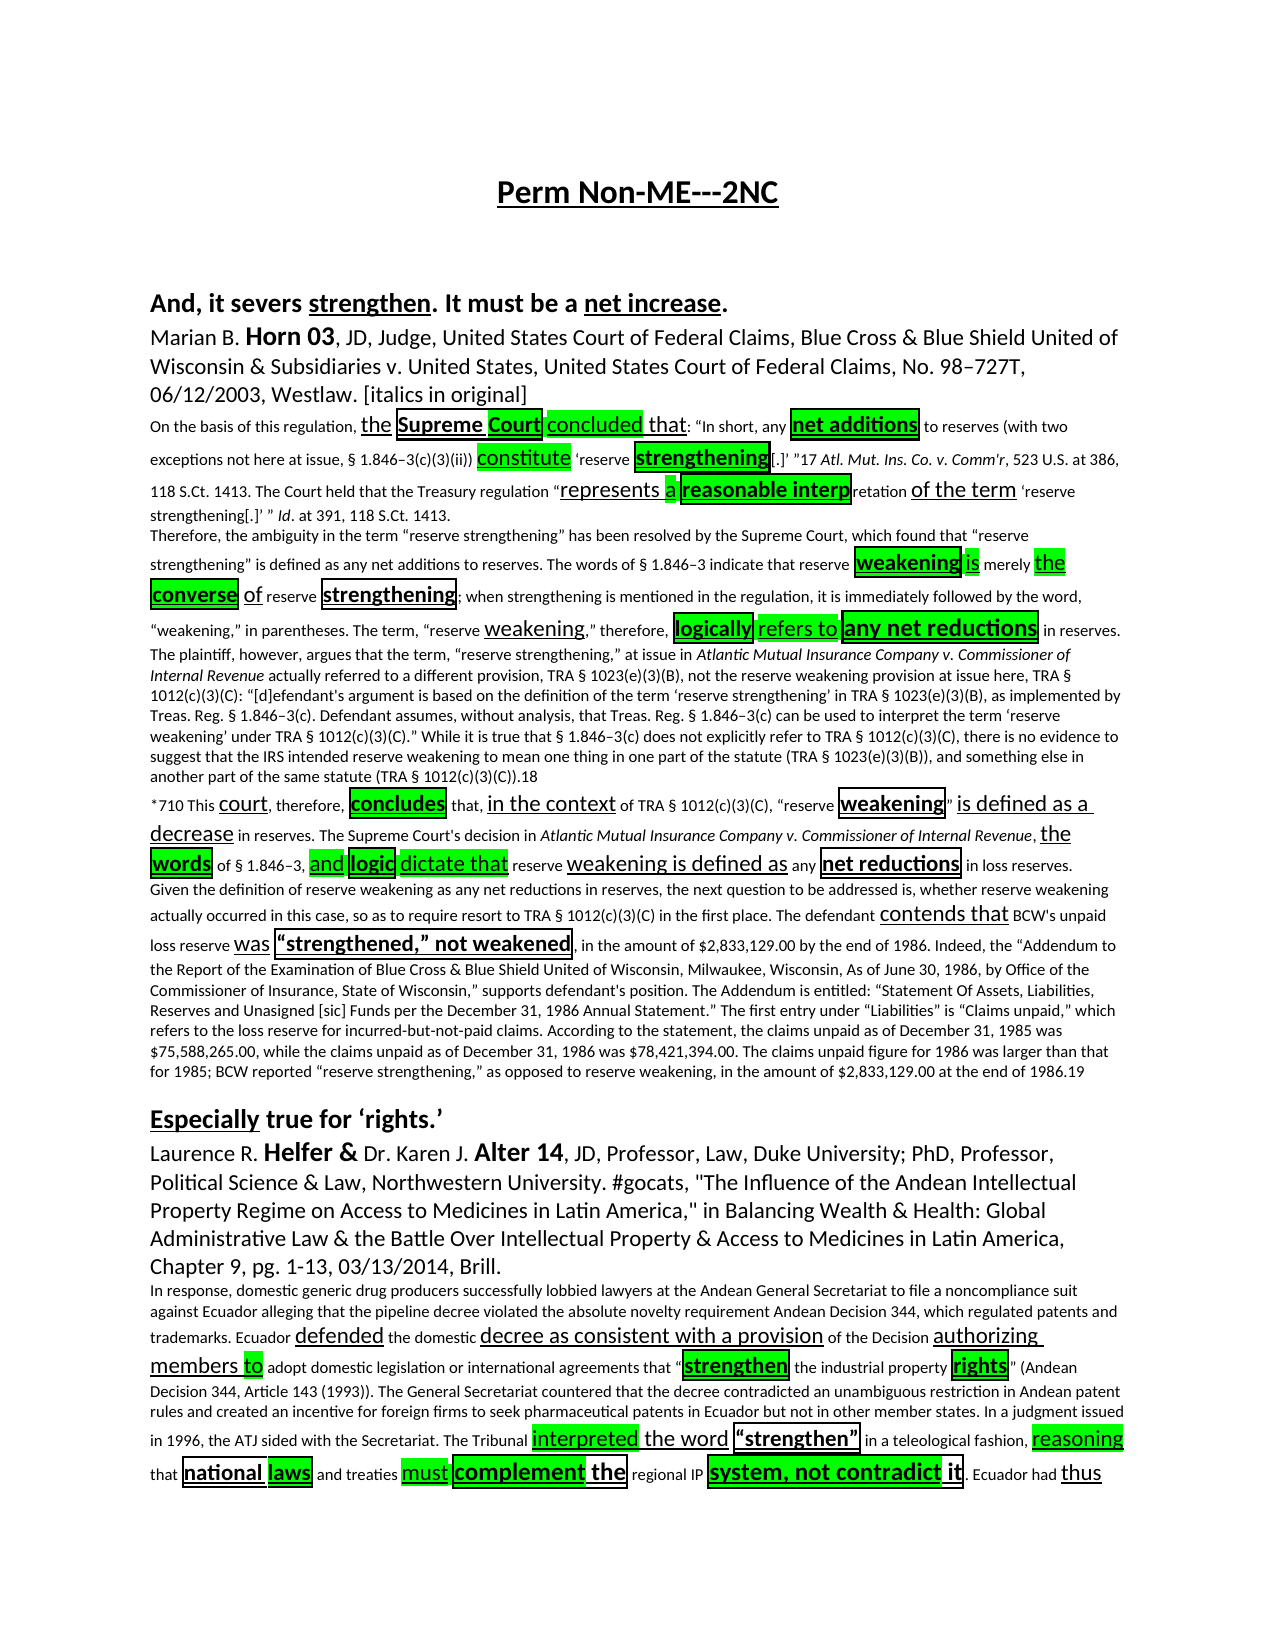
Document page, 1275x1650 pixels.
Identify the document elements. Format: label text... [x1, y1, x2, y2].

text On the basis of this regulation, the Supreme Court concluded that: “In short, any net additions to reserves (with two exceptions not here at issue, § 1.846–3(c)(3)(ii)) constitute ‘reserve strengthening[.]’ ”17 Atl. Mut. Ins. Co. v. Comm'r, 523 U.S. at 386, 118 S.Ct. 1413. The Court held that the Treasury regulation “represents a reasonable interpretation of the term ‘reserve strengthening[.]’ ” Id. at 391, 118 S.Ct. 1413. [150, 408, 1125, 525]
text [150, 1281, 1125, 1489]
text *710 This court, therefore, concludes that, in the context of TRA § 1012(c)(3)(C), “reserve weakening” is defined as a decrease in reserves. The Supreme Court's decision in Atlantic Mutual Insurance Company v. Commissioner of Internal Revenue, the words of § 1.846–3, and logic dictate that reserve weakening is defined as any net reductions in loss reserves. [150, 787, 1125, 879]
text The plaintiff, however, argues that the term, “reserve strengthening,” at issue in Atlantic Mutual Insurance Company v. Commissioner of Internal Revenue actually referred to a different provision, TRA § 1023(e)(3)(B), not the reserve weakening provision at issue here, TRA § 1012(c)(3)(C): “[d]efendant's argument is based on the definition of the term ‘reserve strengthening’ in TRA § 1023(e)(3)(B), as implemented by Treas. Reg. § 1.846–3(c). Defendant assumes, without analysis, that Treas. Reg. § 1.846–3(c) can be used to interpret the term ‘reserve weakening’ under TRA § 1012(c)(3)(C).” While it is true that § 1.846–3(c) does not explicitly refer to TRA § 1012(c)(3)(C), there is no evidence to suggest that the IRS intended reserve weakening to mean one thing in one part of the statute (TRA § 1023(e)(3)(B)), and something else in another part of the same statute (TRA § 1012(c)(3)(C)).18 [150, 644, 1125, 787]
subtitle And, it severs strengthen. It must be a net increase. [150, 286, 1125, 319]
text Marian B. Horn 03, JD, Judge, United States Court of Federal Claims, Blue Cross & Blue Shield United of Wisconsin & Subsidiaries v. United States, United States Court of Federal Claims, No. 98–727T, 06/12/2003, Westlaw. [italics in original] [150, 319, 1125, 408]
text Given the definition of reserve weakening as any net reductions in reserves, the next question to be addressed is, whether reserve weakening actually occurred in this case, so as to require resort to TRA § 1012(c)(3)(C) in the first place. The defendant contends that BCW's unpaid loss reserve was “strengthened,” not weakened, in the amount of $2,833,129.00 by the end of 1986. Indeed, the “Addendum to the Report of the Examination of Blue Cross & Blue Shield United of Wisconsin, Milwaukee, Wisconsin, As of June 30, 1986, by Office of the Commissioner of Insurance, State of Wisconsin,” supports defendant's position. The Addendum is entitled: “Statement Of Assets, Liabilities, Reserves and Unasigned [sic] Funds per the December 31, 1986 Annual Statement.” The first entry under “Liabilities” is “Claims unpaid,” which refers to the loss reserve for incurred-but-not-paid claims. According to the statement, the claims unpaid as of December 31, 1985 was $75,588,265.00, while the claims unpaid as of December 31, 1986 was $78,421,394.00. The claims unpaid figure for 1986 was larger than that for 1985; BCW reported “reserve strengthening,” as opposed to reserve weakening, in the amount of $2,833,129.00 at the end of 1986.19 [150, 879, 1125, 1082]
text Laurence R. Helfer & Dr. Karen J. Alter 14, JD, Professor, Law, Duke University; PhD, Professor, Political Science & Law, Northwestern University. #gocats, "The Influence of the Andean Intellectual Property Regime on Access to Medicines in Latin America," in Balancing Wealth & Health: Global Administrative Law & the Battle Over Intellectual Property & Access to Medicines in Latin America, Chapter 9, pg. 1-13, 03/13/2014, Brill. [150, 1135, 1125, 1281]
subtitle Especially true for ‘rights.’ [150, 1102, 1125, 1135]
text Therefore, the ambiguity in the term “reserve strengthening” has been resolved by the Supreme Court, which found that “reserve strengthening” is defined as any net additions to reserves. The words of § 1.846–3 indicate that reserve weakening is merely the converse of reserve strengthening; when strengthening is mentioned in the regulation, it is immediately followed by the word, “weakening,” in parentheses. The term, “reserve weakening,” therefore, logically refers to any net reductions in reserves. [150, 525, 1125, 644]
subtitle Perm Non-ME---2NC [150, 171, 1125, 212]
